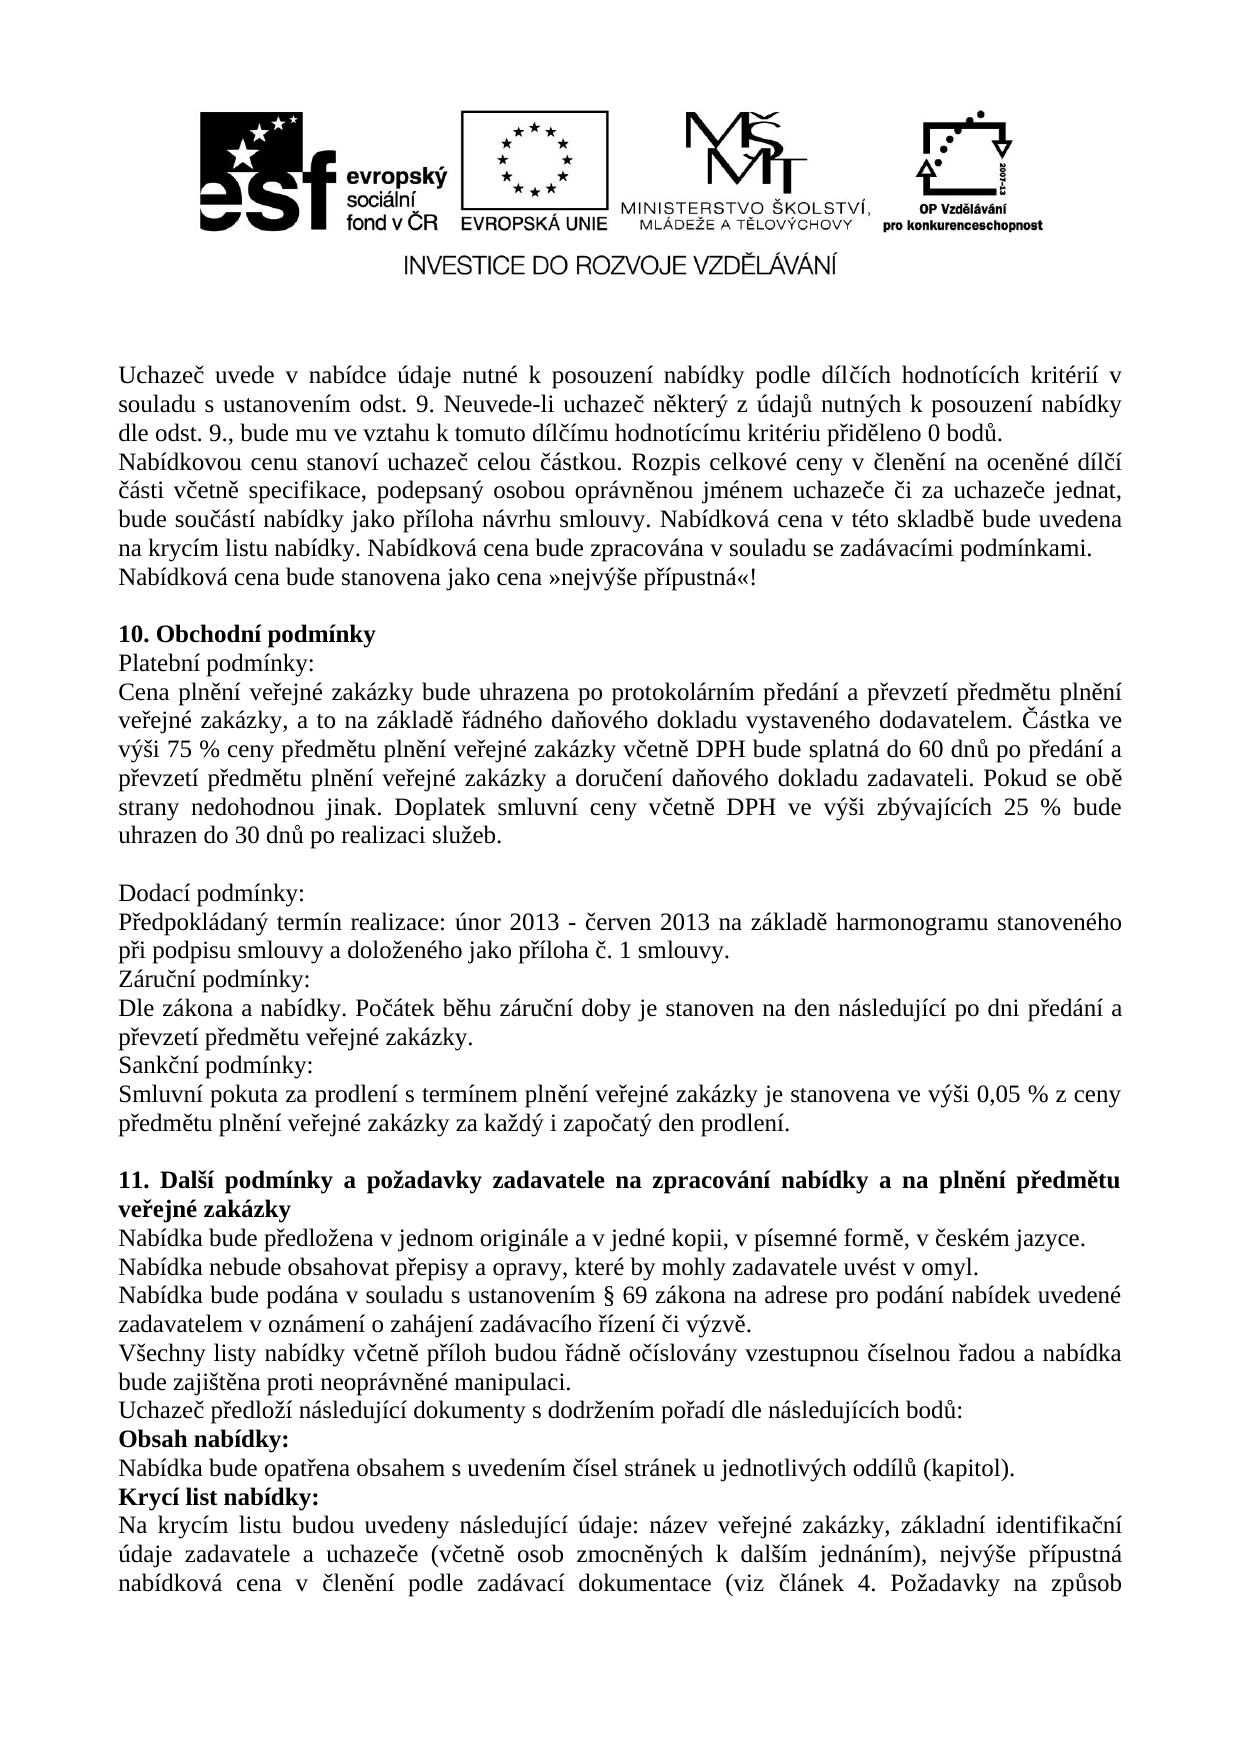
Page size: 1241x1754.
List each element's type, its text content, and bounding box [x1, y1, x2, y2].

text Cena plnění veřejné zakázky bude uhrazena po protokolárním předání a převzetí předmětu plnění veřejné zakázky, a to na základě řádného daňového dokladu vystaveného dodavatelem. Částka ve výši 75 % ceny předmětu plnění veřejné zakázky včetně DPH bude splatná do 60 dnů po předání a převzetí předmětu plnění veřejné zakázky a doručení daňového dokladu zadavateli. Pokud se obě strany nedohodnou jinak. Doplatek smluvní ceny včetně DPH ve výši zbývajících 25 % bude uhrazen do 30 dnů po realizaci služeb. [118, 677, 1122, 849]
text Smluvní pokuta za prodlení s termínem plnění veřejné zakázky je stanovena ve výši 0,05 % z ceny předmětu plnění veřejné zakázky za každý i započatý den prodlení. [118, 1079, 1122, 1137]
text Sankční podmínky: [118, 1051, 1122, 1079]
text Platební podmínky: [118, 648, 1122, 677]
text Obsah nabídky: [118, 1424, 1122, 1453]
text Nabídka bude předložena v jednom originále a v jedné kopii, v písemné formě, v českém jazyce. [118, 1223, 1122, 1252]
text Dle zákona a nabídky. Počátek běhu záruční doby je stanoven na den následující po dni předání a převzetí předmětu veřejné zakázky. [118, 993, 1122, 1051]
text Nabídka nebude obsahovat přepisy a opravy, které by mohly zadavatele uvést v omyl. [118, 1252, 1122, 1281]
text Uchazeč uvede v nabídce údaje nutné k posouzení nabídky podle dílčích hodnotících kritérií v souladu s ustanovením odst. 9. Neuvede-li uchazeč některý z údajů nutných k posouzení nabídky dle odst. 9., bude mu ve vztahu k tomuto dílčímu hodnotícímu kritériu přiděleno 0 bodů. [118, 361, 1122, 447]
text Nabídkovou cenu stanoví uchazeč celou částkou. Rozpis celkové ceny v členění na oceněné dílčí části včetně specifikace, podepsaný osobou oprávněnou jménem uchazeče či za uchazeče jednat, bude součástí nabídky jako příloha návrhu smlouvy. Nabídková cena v této skladbě bude uvedena na krycím listu nabídky. Nabídková cena bude zpracována v souladu se zadávacími podmínkami. [118, 447, 1122, 562]
text Záruční podmínky: [118, 964, 1122, 993]
text 10. Obchodní podmínky [118, 619, 1122, 648]
text Dodací podmínky: [118, 878, 1122, 907]
text Všechny listy nabídky včetně příloh budou řádně očíslovány vzestupnou číselnou řadou a nabídka bude zajištěna proti neoprávněné manipulaci. [118, 1338, 1122, 1396]
text Nabídka bude opatřena obsahem s uvedením čísel stránek u jednotlivých oddílů (kapitol). [118, 1453, 1122, 1482]
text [118, 1511, 1122, 1597]
text Nabídková cena bude stanovena jako cena »nejvýše přípustná«! [118, 562, 1122, 591]
text 11. Další podmínky a požadavky zadavatele na zpracování nabídky a na plnění předmětu veřejné zakázky [118, 1166, 1122, 1223]
text Nabídka bude podána v souladu s ustanovením § 69 zákona na adrese pro podání nabídek uvedené zadavatelem v oznámení o zahájení zadávacího řízení či výzvě. [118, 1281, 1122, 1338]
text Krycí list nabídky: [118, 1482, 1122, 1511]
text Uchazeč předloží následující dokumenty s dodržením pořadí dle následujících bodů: [118, 1396, 1122, 1424]
text Předpokládaný termín realizace: únor 2013 - červen 2013 na základě harmonogramu stanoveného při podpisu smlouvy a doloženého jako příloha č. 1 smlouvy. [118, 907, 1122, 964]
